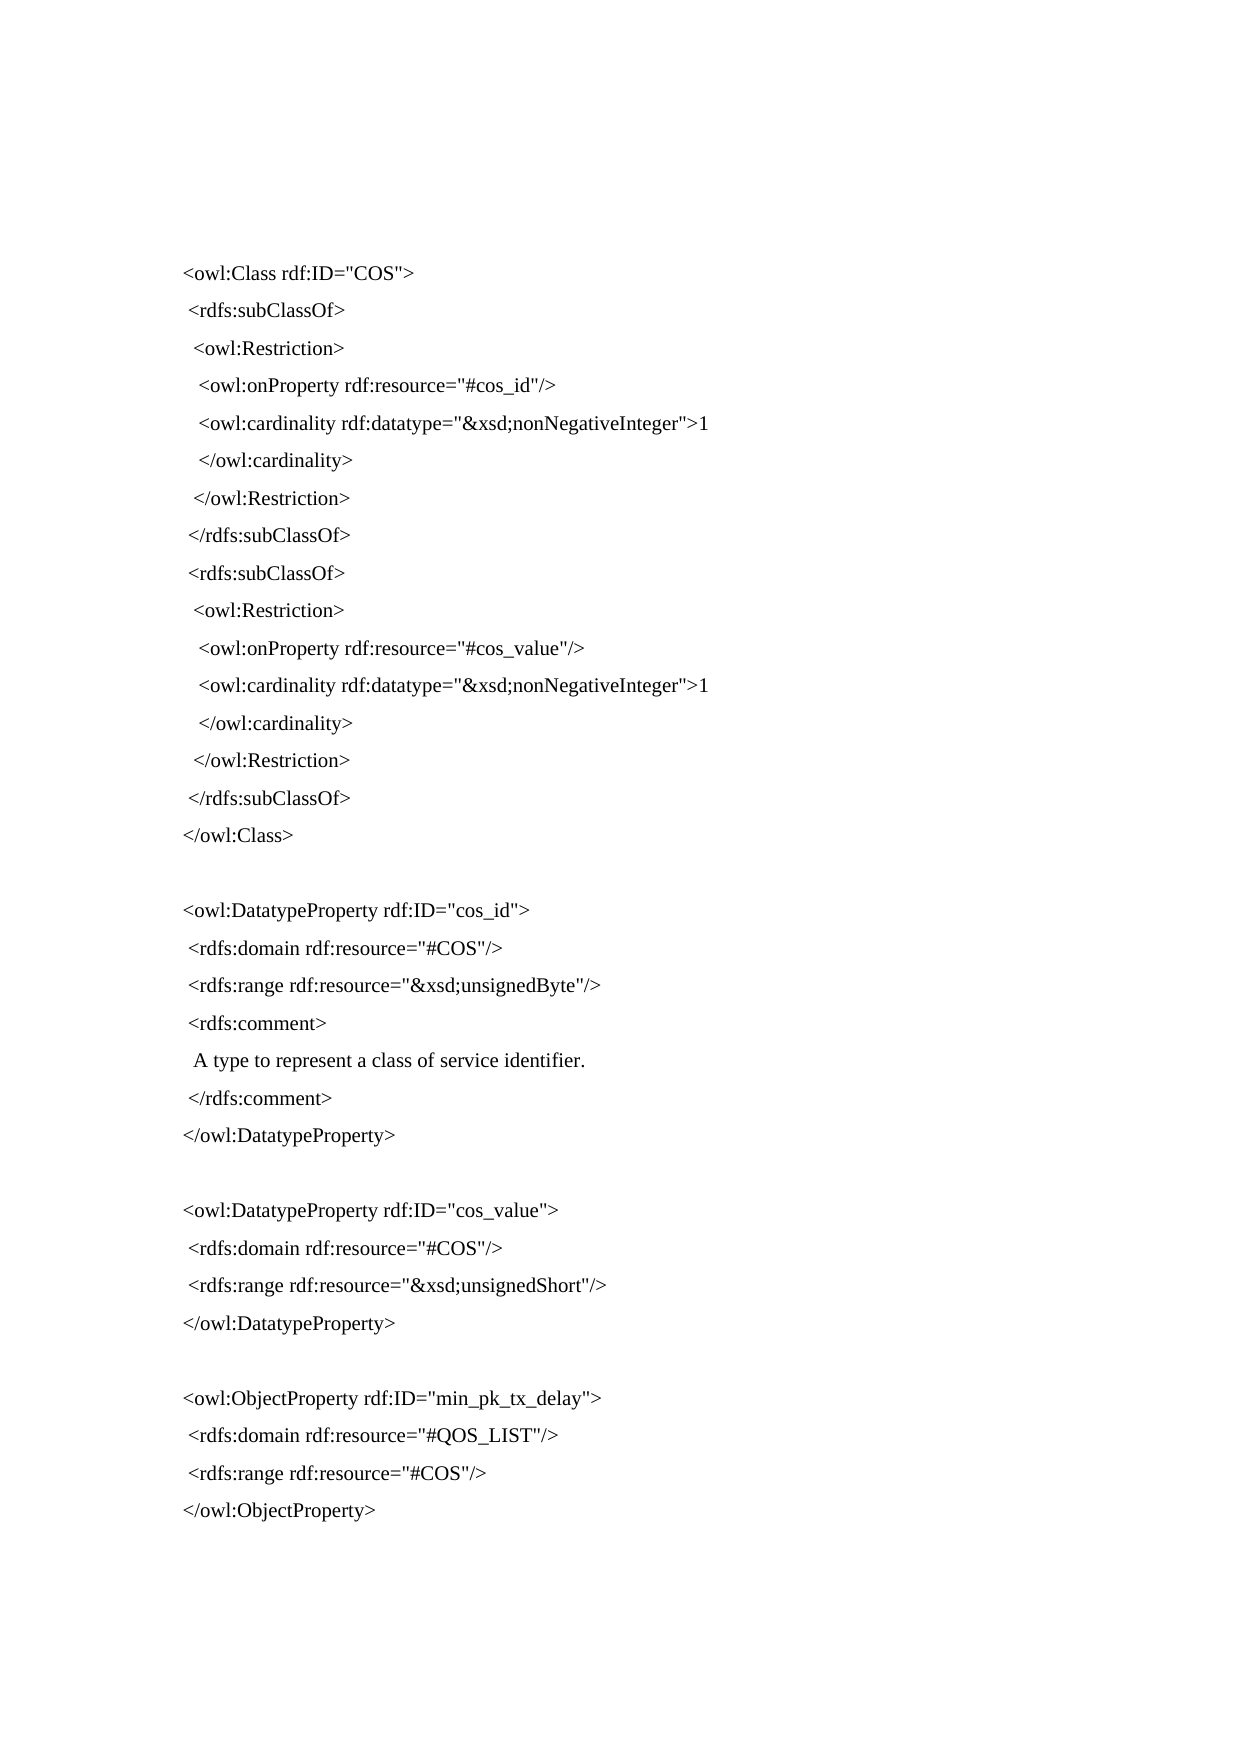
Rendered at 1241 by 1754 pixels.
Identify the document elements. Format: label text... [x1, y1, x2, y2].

text <owl:ObjectProperty rdf:ID="min_pk_tx_delay"> [177, 1379, 1063, 1417]
text </owl:cardinality> [177, 704, 1063, 742]
text <owl:DatatypeProperty rdf:ID="cos_id"> [177, 892, 1063, 929]
text </owl:Restriction> [177, 742, 1063, 779]
text </owl:cardinality> [177, 442, 1063, 479]
text </owl:Restriction> [177, 479, 1063, 517]
text </owl:DatatypeProperty> [177, 1304, 1063, 1342]
text <rdfs:range rdf:resource="&xsd;unsignedShort"/> [177, 1267, 1063, 1304]
text </owl:Class> [177, 817, 1063, 854]
text <rdfs:domain rdf:resource="#QOS_LIST"/> [177, 1417, 1063, 1454]
text <rdfs:subClassOf> [177, 292, 1063, 329]
text </rdfs:subClassOf> [177, 779, 1063, 817]
text </owl:DatatypeProperty> [177, 1117, 1063, 1154]
text <rdfs:domain rdf:resource="#COS"/> [177, 1229, 1063, 1267]
text <rdfs:range rdf:resource="&xsd;unsignedByte"/> [177, 967, 1063, 1004]
text <owl:onProperty rdf:resource="#cos_value"/> [177, 629, 1063, 667]
text <owl:Restriction> [177, 329, 1063, 367]
text <rdfs:domain rdf:resource="#COS"/> [177, 929, 1063, 967]
text <rdfs:comment> [177, 1004, 1063, 1042]
text <owl:Restriction> [177, 592, 1063, 629]
text </rdfs:subClassOf> [177, 517, 1063, 554]
text <owl:DatatypeProperty rdf:ID="cos_value"> [177, 1192, 1063, 1229]
text <owl:Class rdf:ID="COS"> [177, 254, 1063, 292]
text A type to represent a class of service identifier. [177, 1042, 1063, 1079]
text <owl:cardinality rdf:datatype="&xsd;nonNegativeInteger">1 [177, 404, 1063, 442]
text <rdfs:subClassOf> [177, 554, 1063, 592]
text </owl:ObjectProperty> [177, 1492, 1063, 1529]
text </rdfs:comment> [177, 1079, 1063, 1117]
text <rdfs:range rdf:resource="#COS"/> [177, 1454, 1063, 1492]
text <owl:onProperty rdf:resource="#cos_id"/> [177, 367, 1063, 404]
text <owl:cardinality rdf:datatype="&xsd;nonNegativeInteger">1 [177, 667, 1063, 704]
